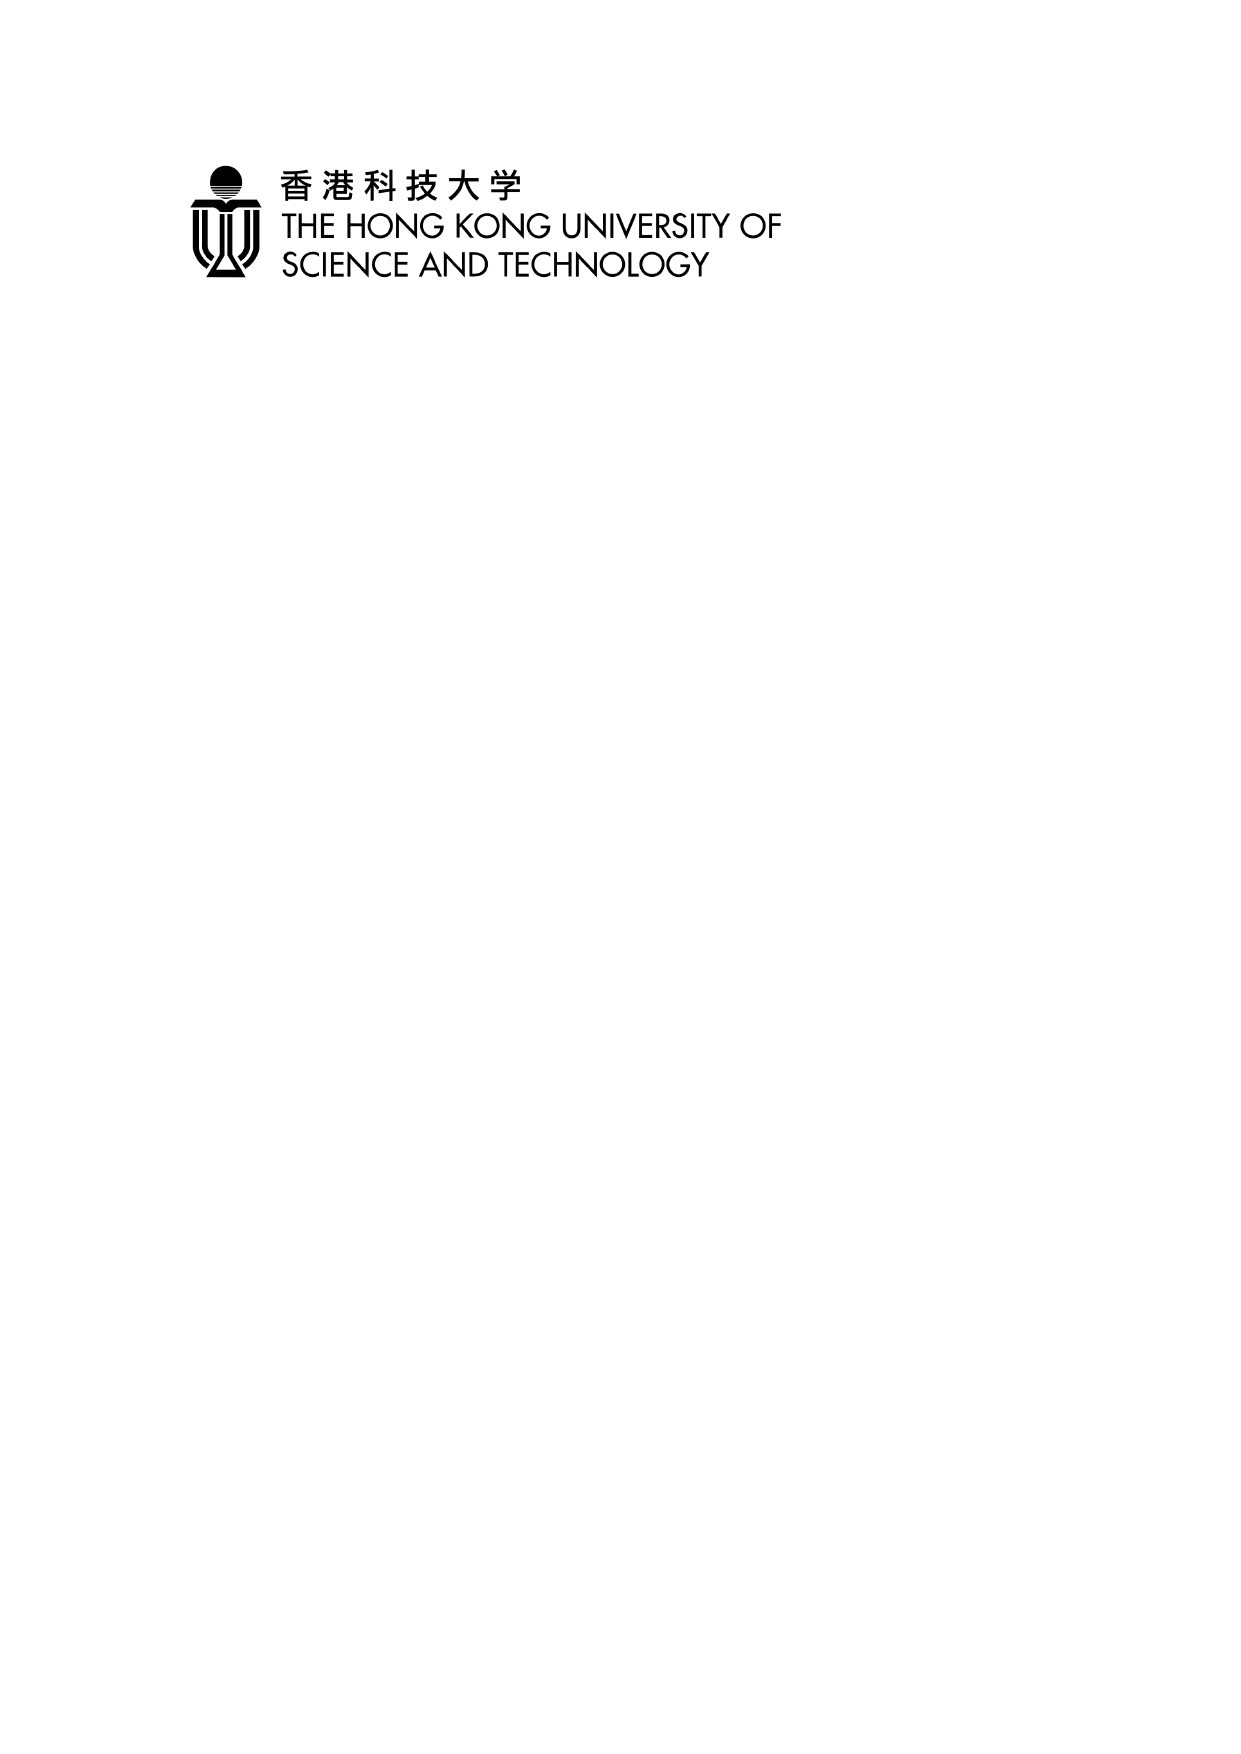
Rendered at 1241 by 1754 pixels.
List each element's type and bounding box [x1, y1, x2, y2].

picture [187, 164, 782, 279]
